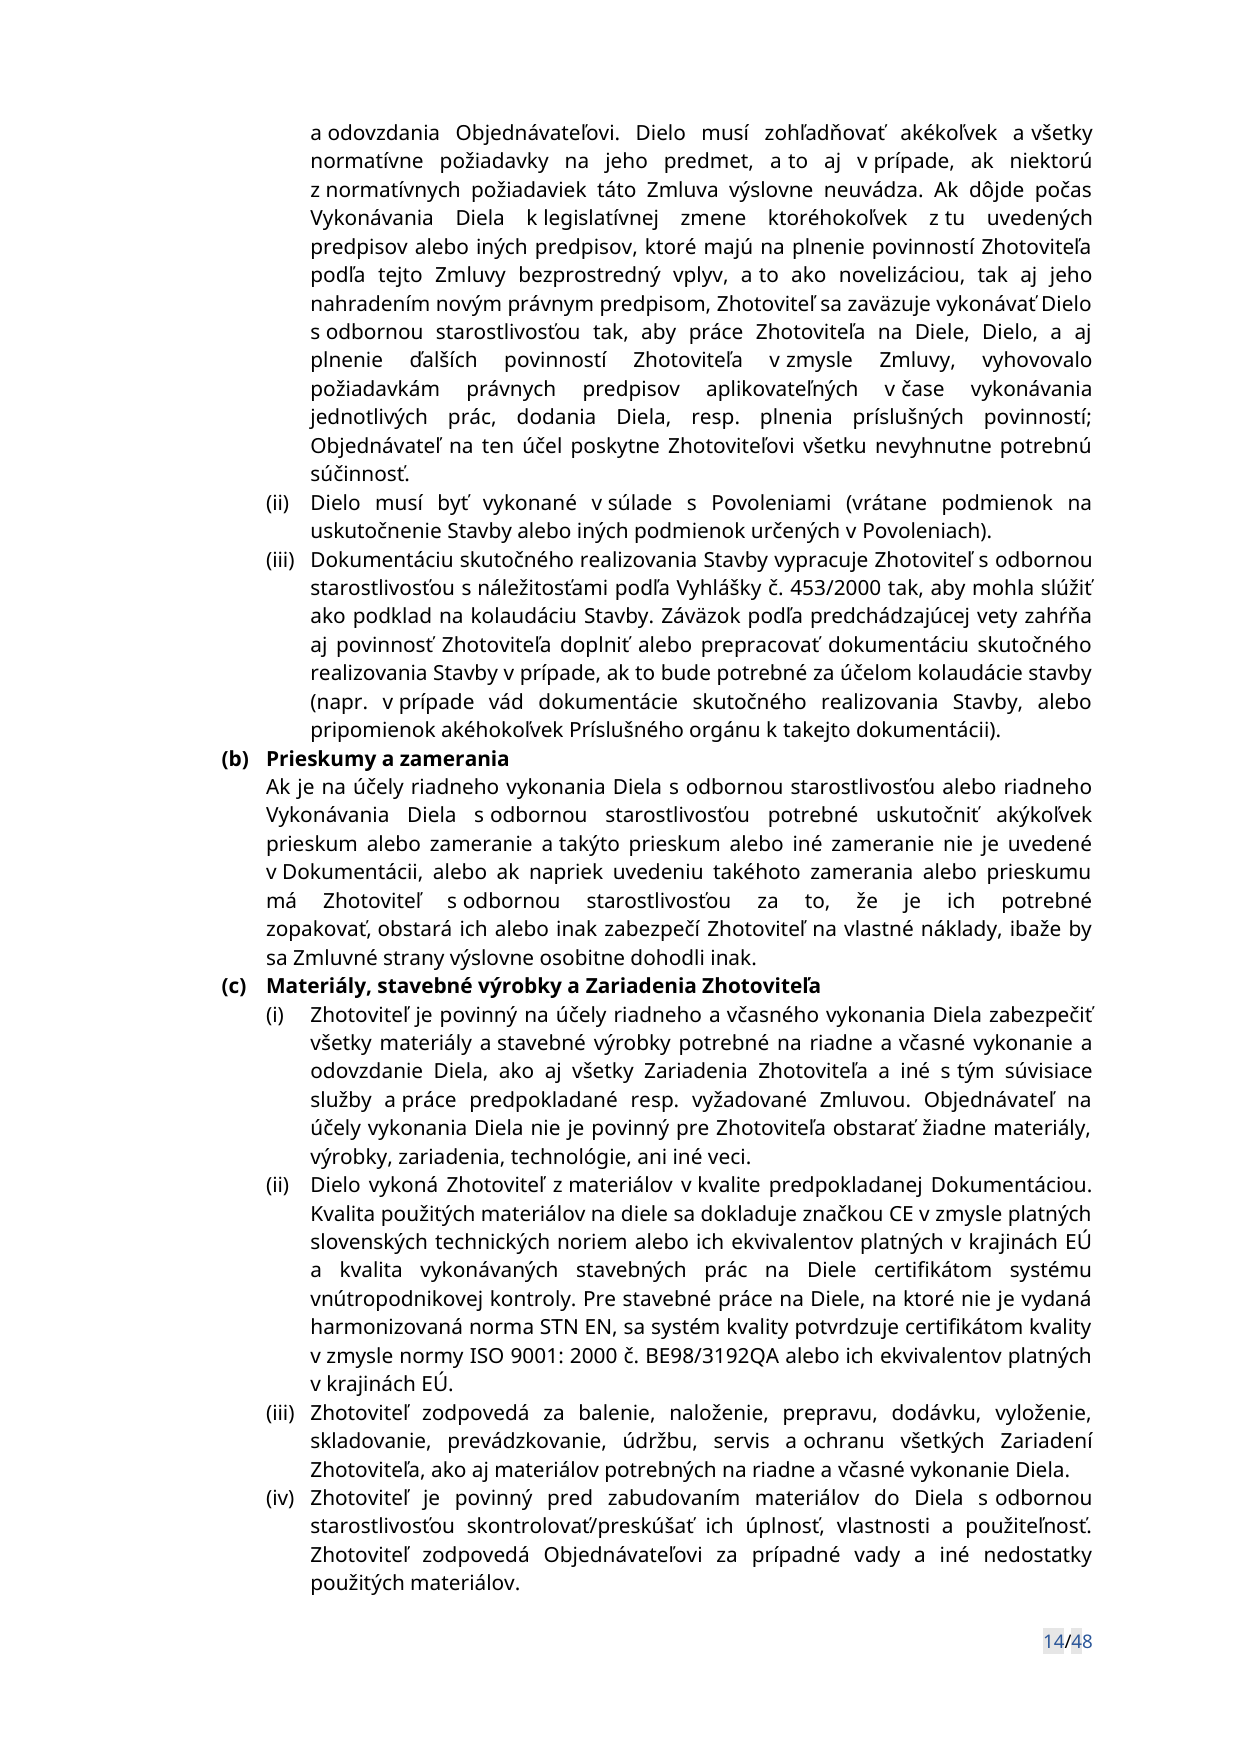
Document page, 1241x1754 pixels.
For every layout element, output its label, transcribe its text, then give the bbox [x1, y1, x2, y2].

text (ii) Dielo musí byť vykonané v súlade s Povoleniami (vrátane podmienok na uskutočnenie Stavby alebo iných podmienok určených v Povoleniach). [266, 488, 1093, 545]
text (iii) Zhotoviteľ zodpovedá za balenie, naloženie, prepravu, dodávku, vyloženie, skladovanie, prevádzkovanie, údržbu, servis a ochranu všetkých Zariadení Zhotoviteľa, ako aj materiálov potrebných na riadne a včasné vykonanie Diela. [266, 1398, 1093, 1483]
text (iv) Zhotoviteľ je povinný pred zabudovaním materiálov do Diela s odbornou starostlivosťou skontrolovať/preskúšať ich úplnosť, vlastnosti a použiteľnosť. Zhotoviteľ zodpovedá Objednávateľovi za prípadné vady a iné nedostatky použitých materiálov. [266, 1483, 1093, 1597]
text (c) Materiály, stavebné výrobky a Zariadenia Zhotoviteľa [221, 971, 1093, 1000]
text Ak je na účely riadneho vykonania Diela s odbornou starostlivosťou alebo riadneho Vykonávania Diela s odbornou starostlivosťou potrebné uskutočniť akýkoľvek prieskum alebo zameranie a takýto prieskum alebo iné zameranie nie je uvedené v Dokumentácii, alebo ak napriek uvedeniu takéhoto zamerania alebo prieskumu má Zhotoviteľ s odbornou starostlivosťou za to, že je ich potrebné zopakovať, obstará ich alebo inak zabezpečí Zhotoviteľ na vlastné náklady, ibaže by sa Zmluvné strany výslovne osobitne dohodli inak. [266, 772, 1093, 971]
text (iii) Dokumentáciu skutočného realizovania Stavby vypracuje Zhotoviteľ s odbornou starostlivosťou s náležitosťami podľa Vyhlášky č. 453/2000 tak, aby mohla slúžiť ako podklad na kolaudáciu Stavby. Záväzok podľa predchádzajúcej vety zahŕňa aj povinnosť Zhotoviteľa doplniť alebo prepracovať dokumentáciu skutočného realizovania Stavby v prípade, ak to bude potrebné za účelom kolaudácie stavby (napr. v prípade vád dokumentácie skutočného realizovania Stavby, alebo pripomienok akéhokoľvek Príslušného orgánu k takejto dokumentácii). [266, 545, 1093, 744]
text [266, 118, 1093, 488]
text (b) Prieskumy a zamerania [221, 744, 1093, 772]
text (ii) Dielo vykoná Zhotoviteľ z materiálov v kvalite predpokladanej Dokumentáciou. Kvalita použitých materiálov na diele sa dokladuje značkou CE v zmysle platných slovenských technických noriem alebo ich ekvivalentov platných v krajinách EÚ a kvalita vykonávaných stavebných prác na Diele certifikátom systému vnútropodnikovej kontroly. Pre stavebné práce na Diele, na ktoré nie je vydaná harmonizovaná norma STN EN, sa systém kvality potvrdzuje certifikátom kvality v zmysle normy ISO 9001: 2000 č. BE98/3192QA alebo ich ekvivalentov platných v krajinách EÚ. [266, 1170, 1093, 1398]
text (i) Zhotoviteľ je povinný na účely riadneho a včasného vykonania Diela zabezpečiť všetky materiály a stavebné výrobky potrebné na riadne a včasné vykonanie a odovzdanie Diela, ako aj všetky Zariadenia Zhotoviteľa a iné s tým súvisiace služby a práce predpokladané resp. vyžadované Zmluvou. Objednávateľ na účely vykonania Diela nie je povinný pre Zhotoviteľa obstarať žiadne materiály, výrobky, zariadenia, technológie, ani iné veci. [266, 1000, 1093, 1170]
